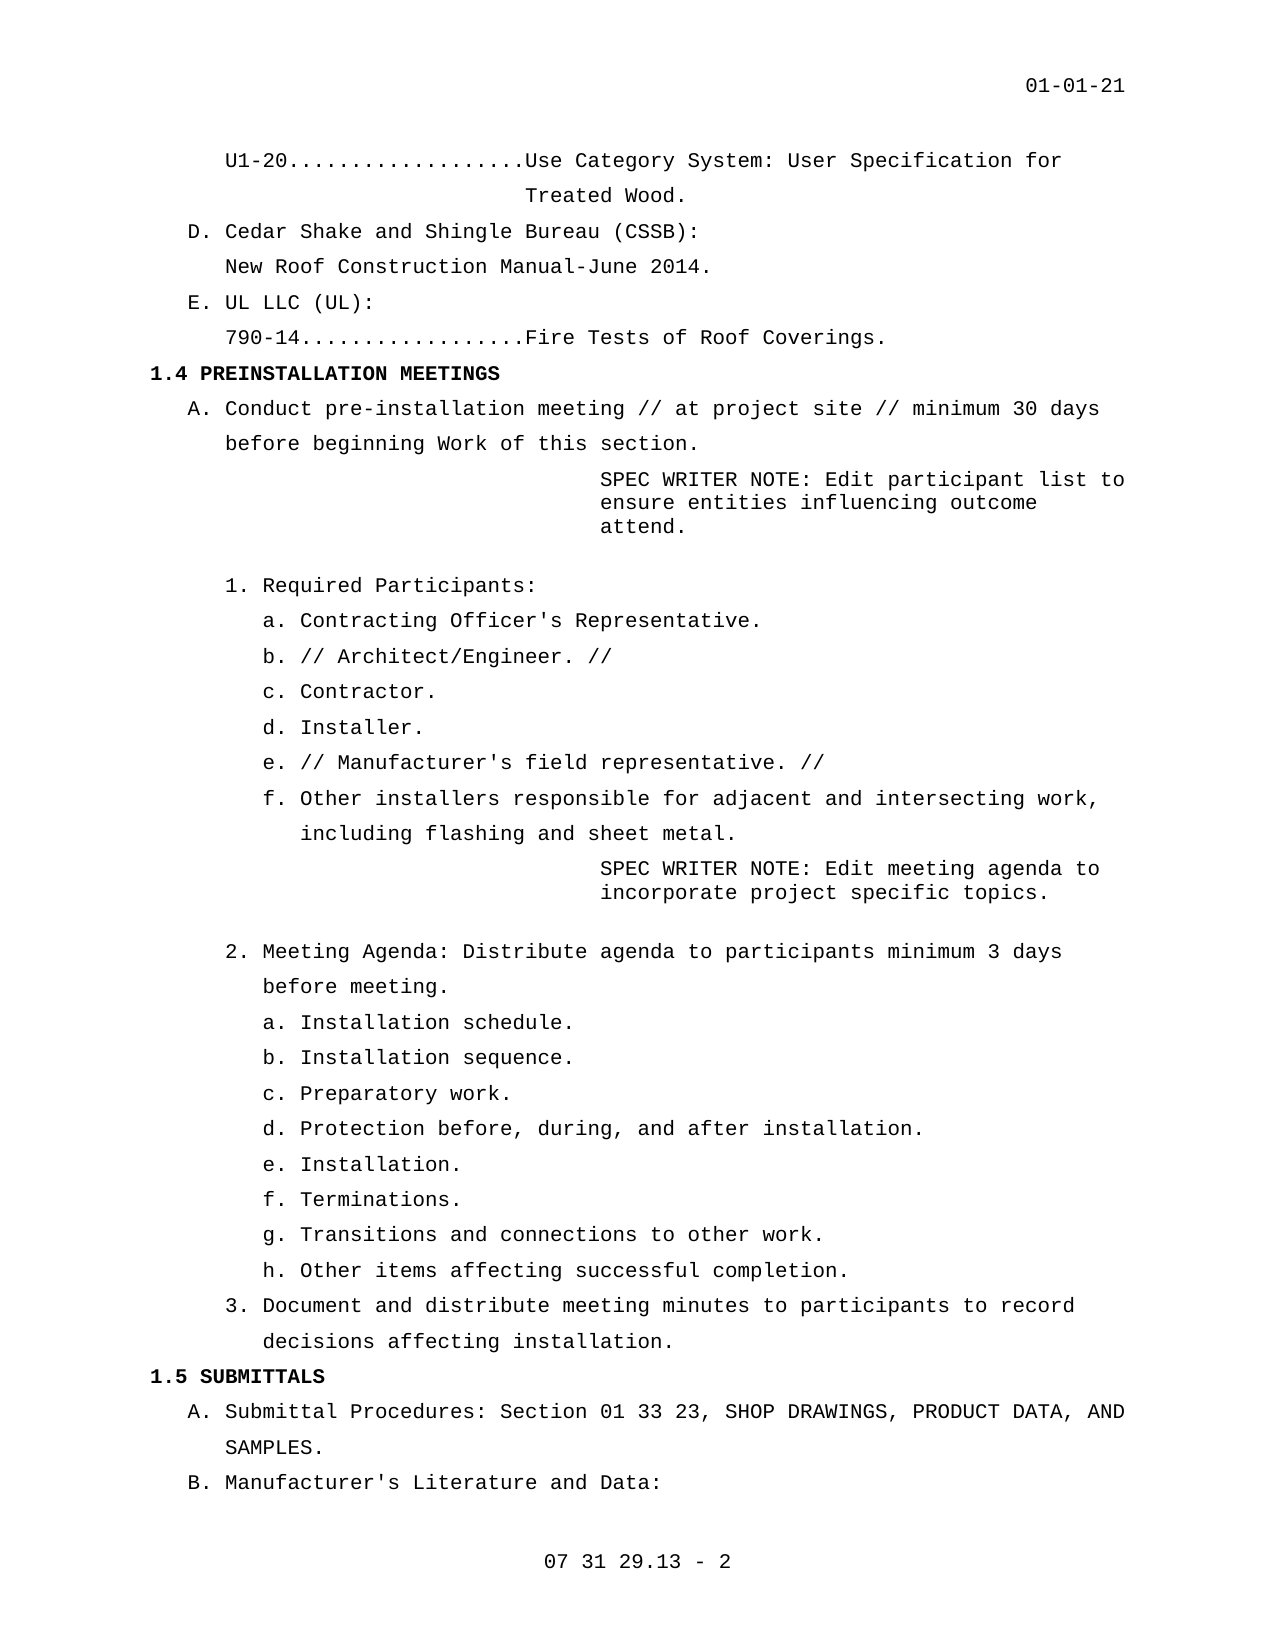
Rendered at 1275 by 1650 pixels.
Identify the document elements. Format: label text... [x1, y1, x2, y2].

text Preparatory work. [262, 1083, 1125, 1106]
text Other items affecting successful completion. [262, 1260, 1125, 1283]
text SPEC WRITER NOTE: Edit meeting agenda to incorporate project specific topics. [600, 858, 1125, 906]
text New Roof Construction Manual-June 2014. [225, 256, 1125, 280]
text Cedar Shake and Shingle Bureau (CSSB): [187, 221, 1125, 244]
text Installation sequence. [262, 1047, 1125, 1071]
text // Manufacturer's field representative. // [262, 752, 1125, 776]
text Installation schedule. [262, 1012, 1125, 1036]
text Terminations. [262, 1189, 1125, 1213]
text PREINSTALLATION MEETINGS [150, 362, 1125, 386]
text Installer. [262, 717, 1125, 740]
text Meeting Agenda: Distribute agenda to participants minimum 3 days before meeting. [225, 941, 1125, 1000]
text Transitions and connections to other work. [262, 1224, 1125, 1248]
text Other installers responsible for adjacent and intersecting work, including flashing and sheet metal. [262, 788, 1125, 847]
text Contractor. [262, 681, 1125, 705]
text // Architect/Engineer. // [262, 646, 1125, 669]
text Manufacturer's Literature and Data: [187, 1472, 1125, 1496]
text Required Participants: [225, 575, 1125, 599]
text Document and distribute meeting minutes to participants to record decisions affecting installation. [225, 1295, 1125, 1354]
text Protection before, during, and after installation. [262, 1118, 1125, 1142]
text SUBMITTALS [150, 1366, 1125, 1390]
text SPEC WRITER NOTE: Edit participant list to ensure entities influencing outcome attend. [600, 469, 1125, 540]
text U1-20 Use Category System: User Specification for Treated Wood. [225, 150, 1125, 209]
text Submittal Procedures: Section 01 33 23, SHOP DRAWINGS, PRODUCT DATA, AND SAMPLES. [187, 1402, 1125, 1461]
text Installation. [262, 1154, 1125, 1177]
text UL LLC (UL): [187, 292, 1125, 315]
text Conduct pre-installation meeting // at project site // minimum 30 days before beginning Work of this section. [187, 398, 1125, 457]
text 790-14 Fire Tests of Roof Coverings. [225, 327, 1125, 351]
text Contracting Officer's Representative. [262, 611, 1125, 634]
